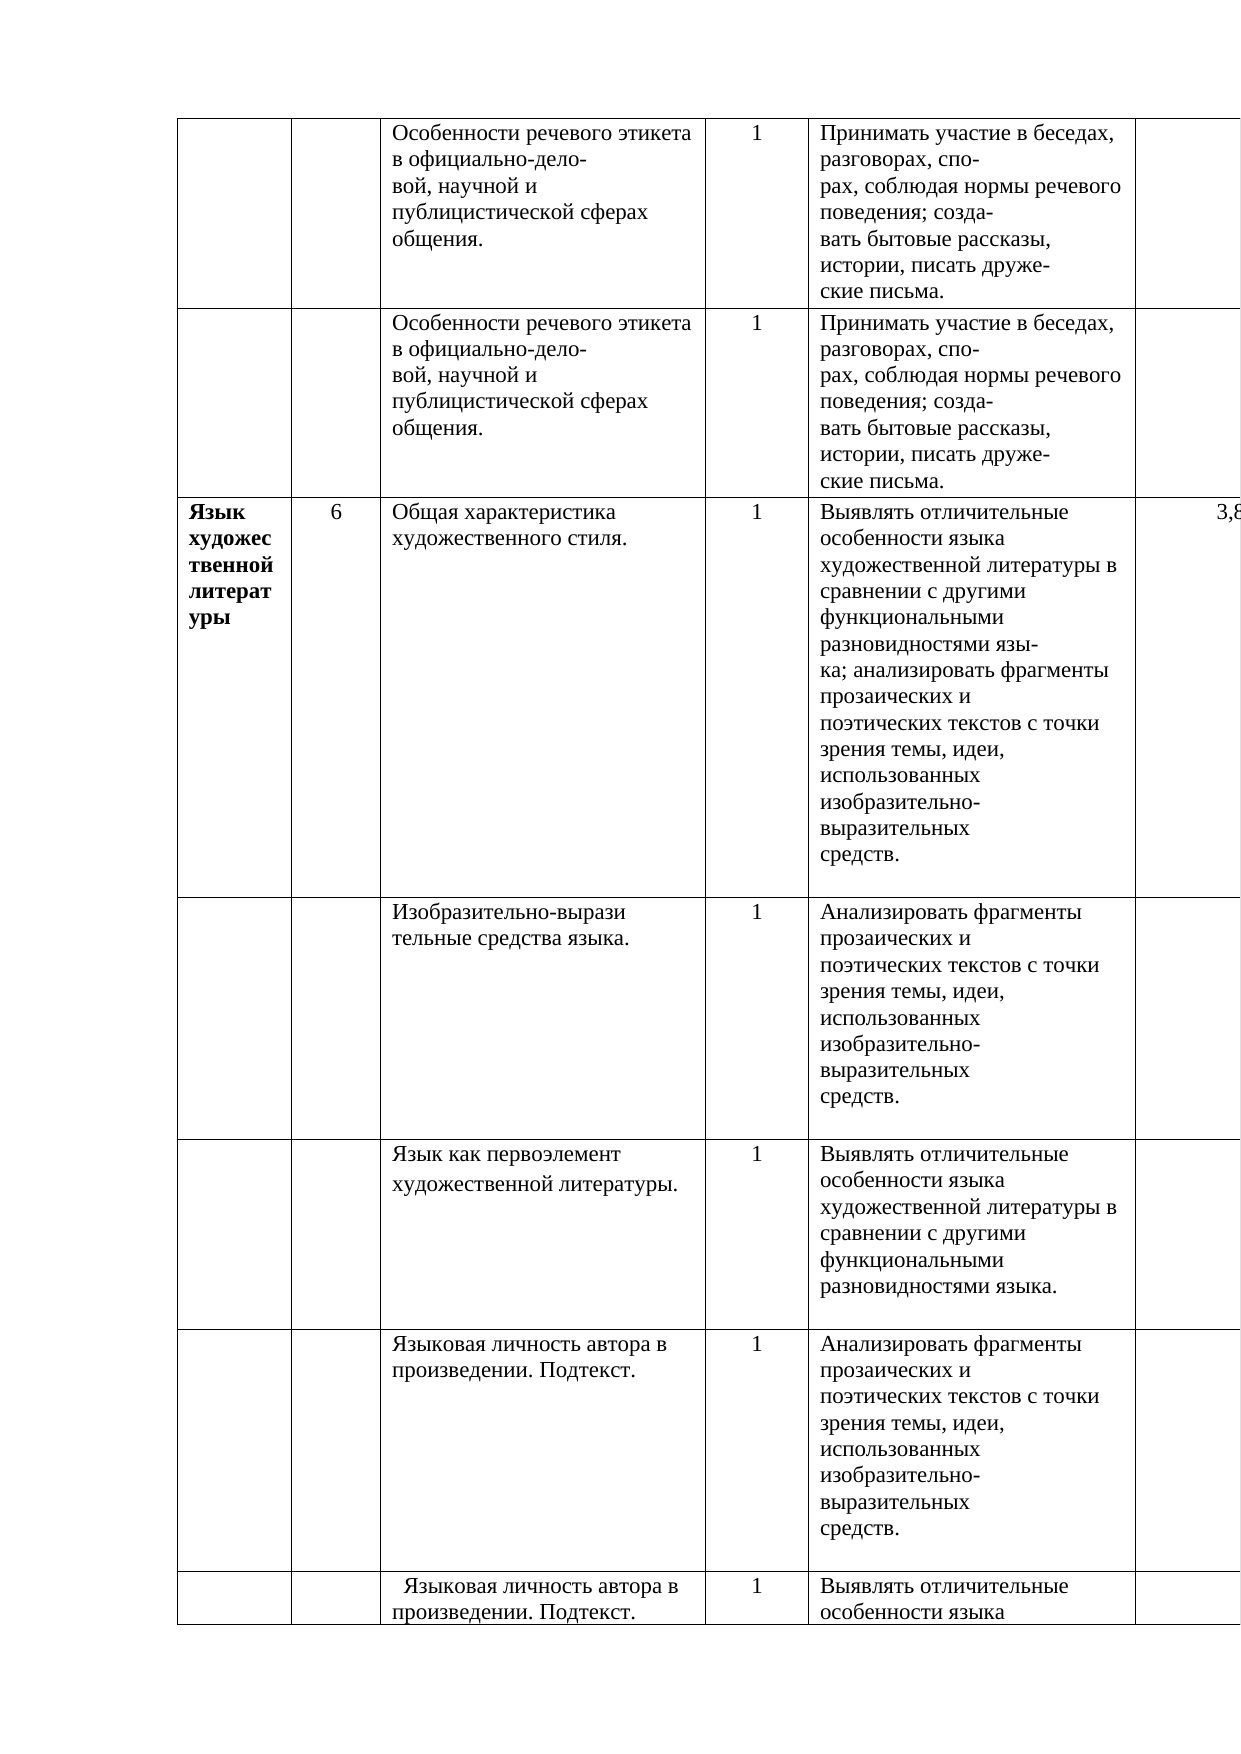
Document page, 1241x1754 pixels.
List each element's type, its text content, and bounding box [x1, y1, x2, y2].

table_cell [178, 309, 291, 497]
table_cell Язык как первоэлемент художественной литературы. [381, 1140, 705, 1328]
table_cell Анализировать фрагменты прозаических и поэтических текстов с точки зрения темы, идеи, использованных изобразительно-выразительных средств. [809, 1330, 1135, 1571]
table_cell [1136, 1140, 1240, 1328]
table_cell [809, 1572, 1135, 1624]
table_cell [292, 1572, 380, 1624]
table_cell Особенности речевого этикета в официально-дело- вой, научной и публицистической сферах общения. [381, 309, 705, 497]
table_cell 1 [706, 1140, 808, 1328]
table_cell Общая характеристика художественного стиля. [381, 498, 705, 897]
table_cell [292, 309, 380, 497]
table_cell [178, 898, 291, 1139]
table_cell [178, 1330, 291, 1571]
table_cell [292, 1330, 380, 1571]
table_cell Особенности речевого этикета в официально-дело- вой, научной и публицистической сферах общения. [381, 119, 705, 307]
table_cell [178, 119, 291, 307]
table_cell 1 [706, 498, 808, 897]
table_cell Языковая личность автора в произведении. Подтекст. [381, 1330, 705, 1571]
table_cell 1 [706, 1572, 808, 1624]
table_cell 3,8 [1136, 498, 1240, 897]
table_cell [1136, 1330, 1240, 1571]
table_cell Выявлять отличительные особенности языка художественной литературы в сравнении с другими функциональными разновидностями языка. [809, 1140, 1135, 1328]
table_cell 1 [706, 119, 808, 307]
table_cell 1 [706, 1330, 808, 1571]
table_cell Анализировать фрагменты прозаических и поэтических текстов с точки зрения темы, идеи, использованных изобразительно-выразительных средств. [809, 898, 1135, 1139]
table_cell 6 [292, 498, 380, 897]
table_cell Изобразительно-вырази тельные средства языка. [381, 898, 705, 1139]
table_cell Принимать участие в беседах, разговорах, спо- рах, соблюдая нормы речевого поведения; созда- вать бытовые рассказы, истории, писать друже- ские письма. [809, 309, 1135, 497]
table_cell [178, 1572, 291, 1624]
table_cell 1 [706, 898, 808, 1139]
table_cell 1 [706, 309, 808, 497]
table_cell Язык художественной литературы [178, 498, 291, 897]
table_cell [1136, 1572, 1240, 1624]
table_cell Выявлять отличительные особенности языка художественной литературы в сравнении с другими функциональными разновидностями язы- ка; анализировать фрагменты прозаических и поэтических текстов с точки зрения темы, идеи, использованных изобразительно-выразительных средств. [809, 498, 1135, 897]
table_cell [178, 1140, 291, 1328]
table_cell [1136, 309, 1240, 497]
table_cell [1136, 898, 1240, 1139]
table_cell [292, 898, 380, 1139]
table_cell [292, 119, 380, 307]
table_cell [292, 1140, 380, 1328]
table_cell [381, 1572, 705, 1624]
table_cell [1136, 119, 1240, 307]
table_cell Принимать участие в беседах, разговорах, спо- рах, соблюдая нормы речевого поведения; созда- вать бытовые рассказы, истории, писать друже- ские письма. [809, 119, 1135, 307]
